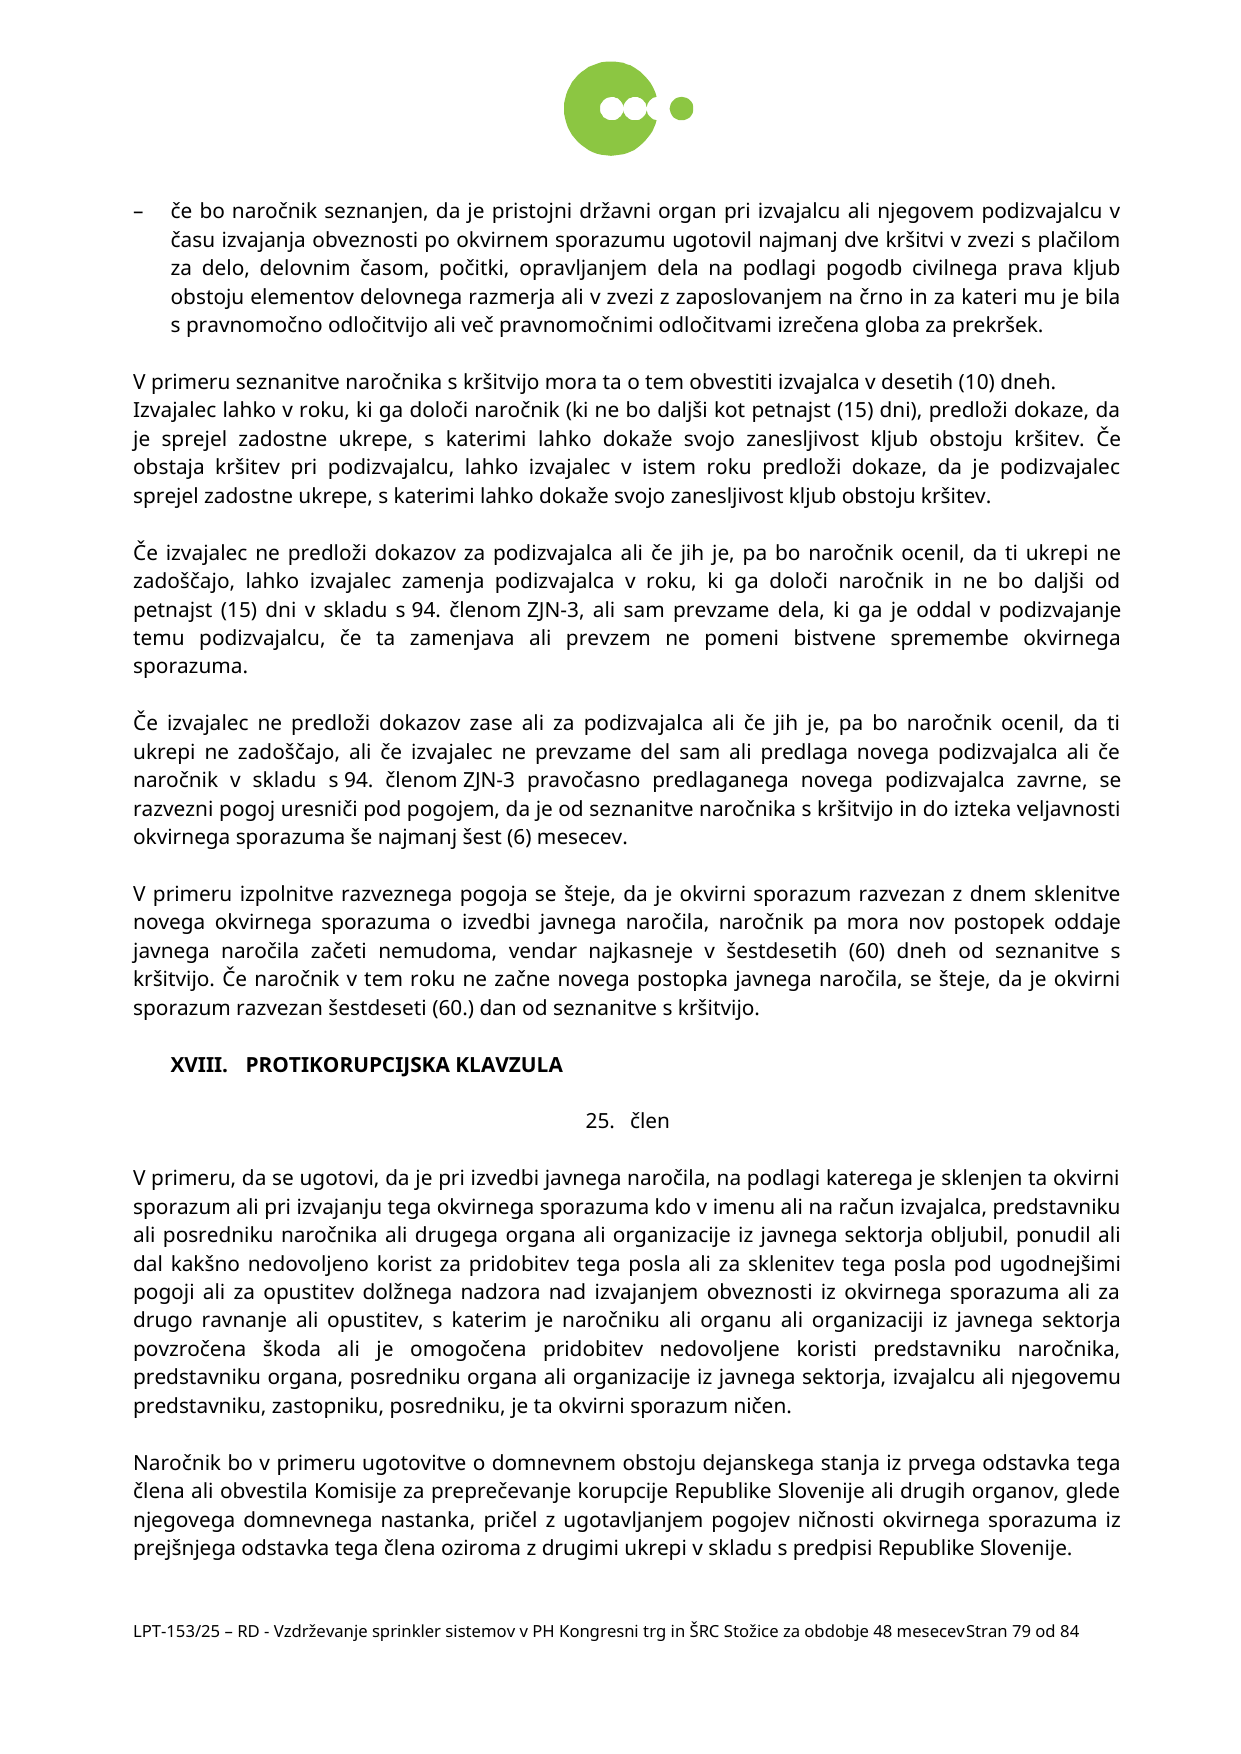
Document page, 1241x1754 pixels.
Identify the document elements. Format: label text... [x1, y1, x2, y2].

text V primeru izpolnitve razveznega pogoja se šteje, da je okvirni sporazum razvezan z dnem sklenitve novega okvirnega sporazuma o izvedbi javnega naročila, naročnik pa mora nov postopek oddaje javnega naročila začeti nemudoma, vendar najkasneje v šestdesetih (60) dneh od seznanitve s kršitvijo. Če naročnik v tem roku ne začne novega postopka javnega naročila, se šteje, da je okvirni sporazum razvezan šestdeseti (60.) dan od seznanitve s kršitvijo. [133, 879, 1122, 1021]
list člen [133, 1107, 1122, 1135]
list če bo naročnik seznanjen, da je pristojni državni organ pri izvajalcu ali njegovem podizvajalcu v času izvajanja obveznosti po okvirnem sporazumu ugotovil najmanj dve kršitvi v zvezi s plačilom za delo, delovnim časom, počitki, opravljanjem dela na podlagi pogodb civilnega prava kljub obstoju elementov delovnega razmerja ali v zvezi z zaposlovanjem na črno in za kateri mu je bila s pravnomočno odločitvijo ali več pravnomočnimi odločitvami izrečena globa za prekršek. [133, 197, 1122, 339]
text Če izvajalec ne predloži dokazov zase ali za podizvajalca ali če jih je, pa bo naročnik ocenil, da ti ukrepi ne zadoščajo, ali če izvajalec ne prevzame del sam ali predlaga novega podizvajalca ali če naročnik v skladu s 94. členom ZJN-3 pravočasno predlaganega novega podizvajalca zavrne, se razvezni pogoj uresniči pod pogojem, da je od seznanitve naročnika s kršitvijo in do izteka veljavnosti okvirnega sporazuma še najmanj šest (6) mesecev. [133, 708, 1122, 851]
text Izvajalec lahko v roku, ki ga določi naročnik (ki ne bo daljši kot petnajst (15) dni), predloži dokaze, da je sprejel zadostne ukrepe, s katerimi lahko dokaže svojo zanesljivost kljub obstoju kršitev. Če obstaja kršitev pri podizvajalcu, lahko izvajalec v istem roku predloži dokaze, da je podizvajalec sprejel zadostne ukrepe, s katerimi lahko dokaže svojo zanesljivost kljub obstoju kršitev. [133, 396, 1122, 509]
list PROTIKORUPCIJSKA KLAVZULA [170, 1050, 1122, 1078]
text Naročnik bo v primeru ugotovitve o domnevnem obstoju dejanskega stanja iz prvega odstavka tega člena ali obvestila Komisije za preprečevanje korupcije Republike Slovenije ali drugih organov, glede njegovega domnevnega nastanka, pričel z ugotavljanjem pogojev ničnosti okvirnega sporazuma iz prejšnjega odstavka tega člena oziroma z drugimi ukrepi v skladu s predpisi Republike Slovenije. [133, 1448, 1122, 1562]
text V primeru seznanitve naročnika s kršitvijo mora ta o tem obvestiti izvajalca v desetih (10) dneh. [133, 367, 1122, 396]
text Če izvajalec ne predloži dokazov za podizvajalca ali če jih je, pa bo naročnik ocenil, da ti ukrepi ne zadoščajo, lahko izvajalec zamenja podizvajalca v roku, ki ga določi naročnik in ne bo daljši od petnajst (15) dni v skladu s 94. členom ZJN-3, ali sam prevzame dela, ki ga je oddal v podizvajanje temu podizvajalcu, če ta zamenjava ali prevzem ne pomeni bistvene spremembe okvirnega sporazuma. [133, 538, 1122, 680]
text V primeru, da se ugotovi, da je pri izvedbi javnega naročila, na podlagi katerega je sklenjen ta okvirni sporazum ali pri izvajanju tega okvirnega sporazuma kdo v imenu ali na račun izvajalca, predstavniku ali posredniku naročnika ali drugega organa ali organizacije iz javnega sektorja obljubil, ponudil ali dal kakšno nedovoljeno korist za pridobitev tega posla ali za sklenitev tega posla pod ugodnejšimi pogoji ali za opustitev dolžnega nadzora nad izvajanjem obveznosti iz okvirnega sporazuma ali za drugo ravnanje ali opustitev, s katerim je naročniku ali organu ali organizaciji iz javnega sektorja povzročena škoda ali je omogočena pridobitev nedovoljene koristi predstavniku naročnika, predstavniku organa, posredniku organa ali organizacije iz javnega sektorja, izvajalcu ali njegovemu predstavniku, zastopniku, posredniku, je ta okvirni sporazum ničen. [133, 1163, 1122, 1419]
